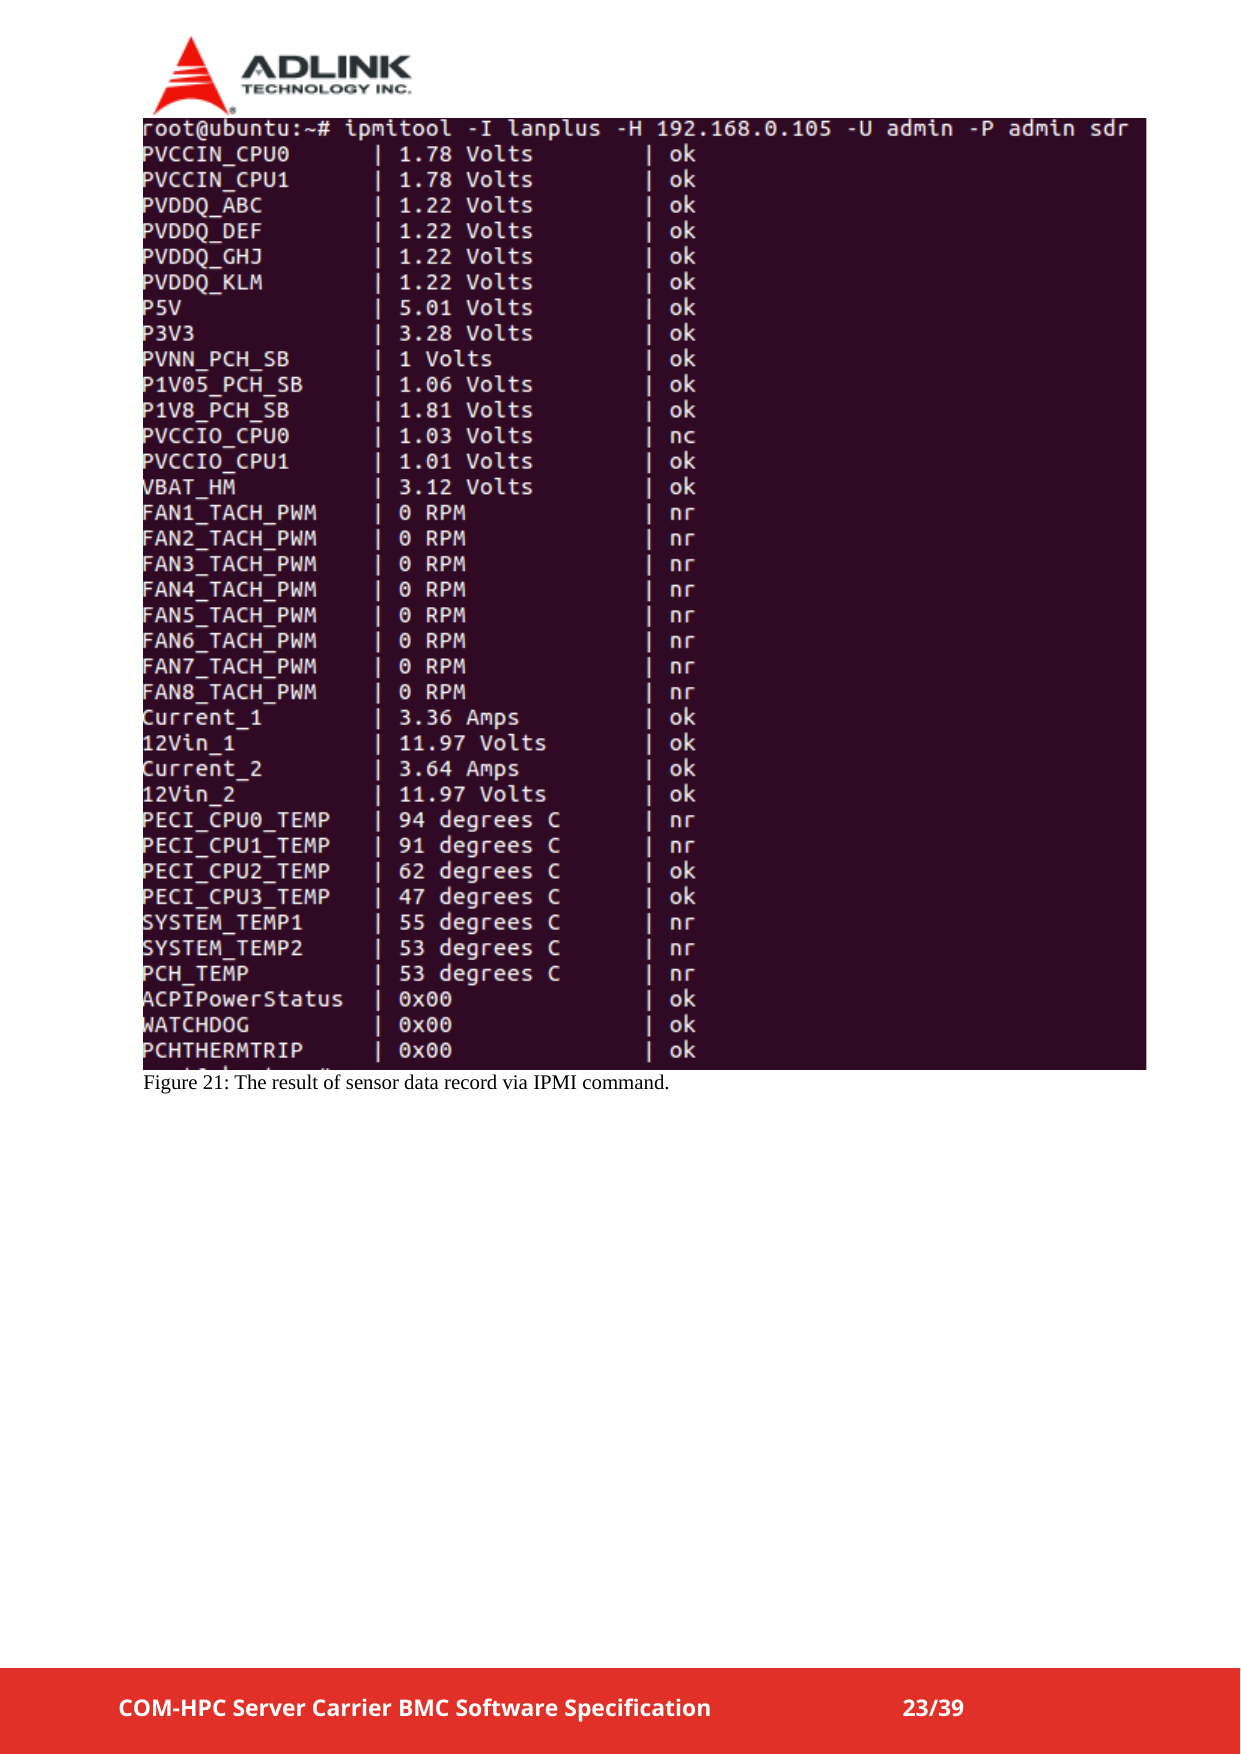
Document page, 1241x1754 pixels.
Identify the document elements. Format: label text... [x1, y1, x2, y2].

picture [143, 28, 1147, 1070]
text Figure 21: The result of sensor data record via IPMI command. [143, 1070, 1097, 1094]
